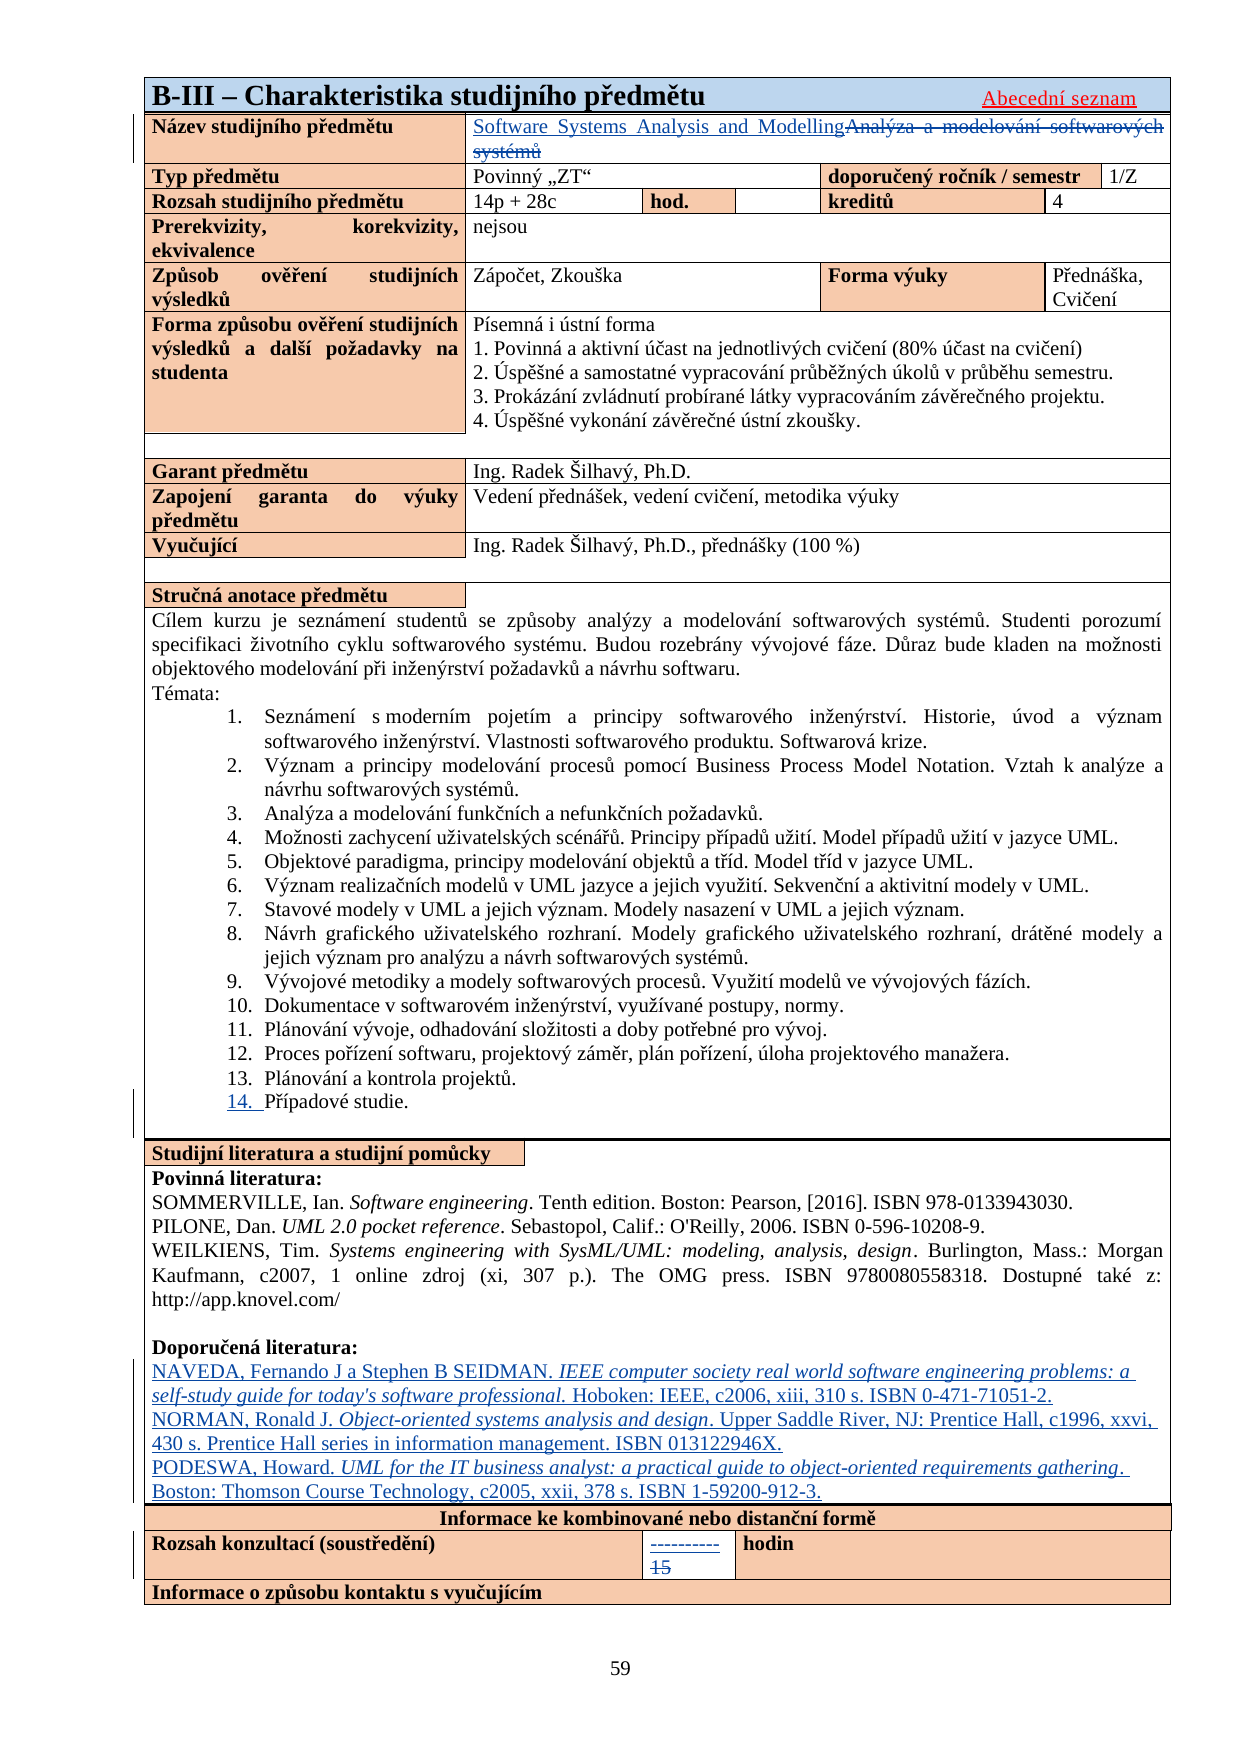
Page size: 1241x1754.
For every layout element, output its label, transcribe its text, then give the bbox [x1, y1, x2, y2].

table_cell Cílem kurzu je seznámení studentů se způsoby analýzy a modelování softwarových systémů. Studenti porozumí specifikaci životního cyklu softwarového systému. Budou rozebrány vývojové fáze. Důraz bude kladen na možnosti objektového modelování při inženýrství požadavků a návrhu softwaru. Témata: Seznámení s moderním pojetím a principy softwarového inženýrství. Historie, úvod a význam softwarového inženýrství. Vlastnosti softwarového produktu. Softwarová krize. Význam a principy modelování procesů pomocí Business Process Model Notation. Vztah k analýze a návrhu softwarových systémů. Analýza a modelování funkčních a nefunkčních požadavků. Možnosti zachycení uživatelských scénářů. Principy případů užití. Model případů užití v jazyce UML. Objektové paradigma, principy modelování objektů a tříd. Model tříd v jazyce UML. Význam realizačních modelů v UML jazyce a jejich využití. Sekvenční a aktivitní modely v UML. Stavové modely v UML a jejich význam. Modely nasazení v UML a jejich význam. Návrh grafického uživatelského rozhraní. Modely grafického uživatelského rozhraní, drátěné modely a jejich význam pro analýzu a návrh softwarových systémů. Vývojové metodiky a modely softwarových procesů. Využití modelů ve vývojových fázích. Dokumentace v softwarovém inženýrství, využívané postupy, normy. Plánování vývoje, odhadování složitosti a doby potřebné pro vývoj. Proces pořízení softwaru, projektový záměr, plán pořízení, úloha projektového manažera. Plánování a kontrola projektů. Případové studie. [145, 607, 1170, 1138]
table_cell Ing. Radek Šilhavý, Ph.D., přednášky (100 %) [466, 533, 1170, 557]
table_cell [466, 115, 1170, 163]
table_cell hodin [736, 1531, 1170, 1579]
table_cell hod. [643, 189, 735, 213]
table_cell Garant předmětu [145, 459, 465, 483]
table_cell nejsou [466, 214, 1170, 262]
table_cell Forma způsobu ověření studijních výsledků a další požadavky na studenta [145, 312, 465, 432]
table_cell Zápočet, Zkouška [466, 263, 820, 311]
table_cell kreditů [821, 189, 1044, 213]
table_cell Prerekvizity, korekvizity, ekvivalence [145, 214, 465, 262]
table_cell 4 [1046, 189, 1170, 213]
table_cell Zapojení garanta do výuky předmětu [145, 484, 465, 532]
table_cell Stručná anotace předmětu [145, 583, 465, 607]
table_cell Povinný „ZT“ [466, 164, 820, 188]
table_cell Rozsah studijního předmětu [145, 189, 465, 213]
table_cell 1/Z [1102, 164, 1170, 188]
table_cell [145, 557, 1170, 582]
table_cell Informace o způsobu kontaktu s vyučujícím [145, 1580, 1170, 1604]
table_cell [643, 1531, 735, 1579]
table_cell [525, 1141, 1170, 1165]
table_cell Povinná literatura: SOMMERVILLE, Ian. Software engineering. Tenth edition. Boston: Pearson, [2016]. ISBN 978-0133943030. PILONE, Dan. UML 2.0 pocket reference. Sebastopol, Calif.: O'Reilly, 2006. ISBN 0-596-10208-9. WEILKIENS, Tim. Systems engineering with SysML/UML: modeling, analysis, design. Burlington, Mass.: Morgan Kaufmann, c2007, 1 online zdroj (xi, 307 p.). The OMG press. ISBN 9780080558318. Dostupné také z: http://app.knovel.com/ Doporučená literatura: [145, 1165, 1170, 1503]
table_cell [736, 189, 820, 213]
table_cell Vedení přednášek, vedení cvičení, metodika výuky [466, 484, 1170, 532]
table_cell Vyučující [145, 533, 465, 557]
table_cell Forma výuky [821, 263, 1044, 311]
table_cell Název studijního předmětu [145, 115, 465, 163]
table_header B-III – Charakteristika studijního předmětu Abecední seznam [145, 78, 1170, 111]
table_cell Rozsah konzultací (soustředění) [145, 1531, 642, 1579]
table_cell Způsob ověření studijních výsledků [145, 263, 465, 311]
table_cell Přednáška, Cvičení [1046, 263, 1170, 311]
table_cell 14p + 28c [466, 189, 642, 213]
table_cell Ing. Radek Šilhavý, Ph.D. [466, 459, 1170, 483]
table_cell Studijní literatura a studijní pomůcky [145, 1141, 524, 1165]
table_cell Typ předmětu [145, 164, 465, 188]
table_cell Písemná i ústní forma 1. Povinná a aktivní účast na jednotlivých cvičení (80% účast na cvičení) 2. Úspěšné a samostatné vypracování průběžných úkolů v průběhu semestru. 3. Prokázání zvládnutí probírané látky vypracováním závěrečného projektu. 4. Úspěšné vykonání závěrečné ústní zkoušky. [466, 312, 1170, 432]
table_cell [145, 433, 1170, 458]
table_cell [466, 583, 1170, 607]
table_cell Informace ke kombinované nebo distanční formě [145, 1506, 1171, 1530]
table_cell doporučený ročník / semestr [821, 164, 1101, 188]
